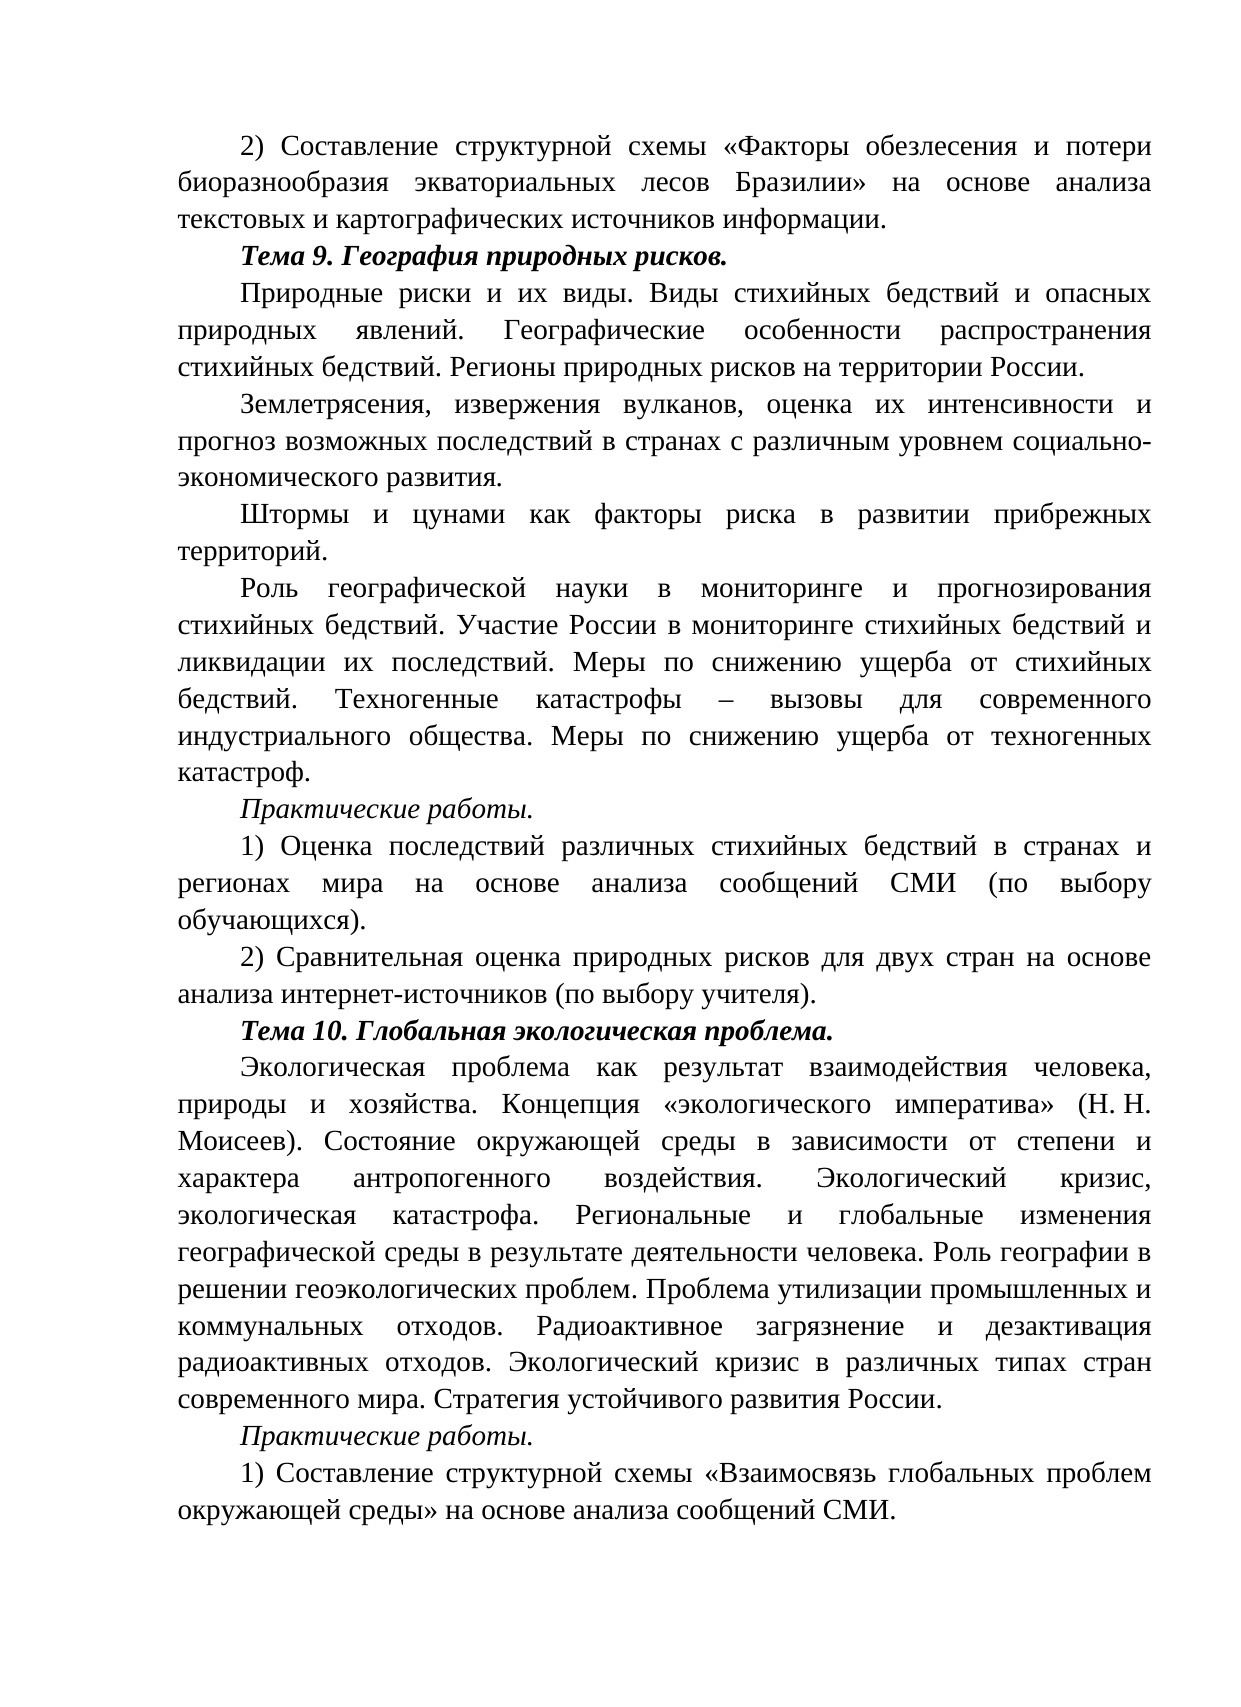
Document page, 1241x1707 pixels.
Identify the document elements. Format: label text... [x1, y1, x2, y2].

text Экологическая проблема как результат взаимодействия человека, природы и хозяйства. Концепция «экологического императива» (Н. Н. Моисеев). Состояние окружающей среды в зависимости от степени и характера антропогенного воздействия. Экологический кризис, экологическая катастрофа. Региональные и глобальные изменения географической среды в результате деятельности человека. Роль географии в решении геоэкологических проблем. Проблема утилизации промышленных и коммунальных отходов. Радиоактивное загрязнение и дезактивация радиоактивных отходов. Экологический кризис в различных типах стран современного мира. Стратегия устойчивого развития России. [177, 1049, 1152, 1415]
text Практические работы. [177, 1418, 1152, 1452]
text Роль географической науки в мониторинге и прогнозирования стихийных бедствий. Участие России в мониторинге стихийных бедствий и ликвидации их последствий. Меры по снижению ущерба от стихийных бедствий. Техногенные катастрофы – вызовы для современного индустриального общества. Меры по снижению ущерба от техногенных катастроф. [177, 570, 1152, 788]
text Тема 9. География природных рисков. [177, 238, 1152, 272]
text Тема 10. Глобальная экологическая проблема. [177, 1013, 1152, 1046]
text 2) Составление структурной схемы «Факторы обезлесения и потери биоразнообразия экваториальных лесов Бразилии» на основе анализа текстовых и картографических источников информации. [177, 128, 1152, 235]
text Штормы и цунами как факторы риска в развитии прибрежных территорий. [177, 496, 1152, 567]
text 2) Сравнительная оценка природных рисков для двух стран на основе анализа интернет-источников (по выбору учителя). [177, 939, 1152, 1009]
text 1) Оценка последствий различных стихийных бедствий в странах и регионах мира на основе анализа сообщений СМИ (по выбору обучающихся). [177, 828, 1152, 936]
text 1) Составление структурной схемы «Взаимосвязь глобальных проблем окружающей среды» на основе анализа сообщений СМИ. [177, 1455, 1152, 1526]
text Практические работы. [177, 791, 1152, 825]
text Природные риски и их виды. Виды стихийных бедствий и опасных природных явлений. Географические особенности распространения стихийных бедствий. Регионы природных рисков на территории России. [177, 275, 1152, 382]
text Землетрясения, извержения вулканов, оценка их интенсивности и прогноз возможных последствий в странах с различным уровнем социально-экономического развития. [177, 386, 1152, 493]
